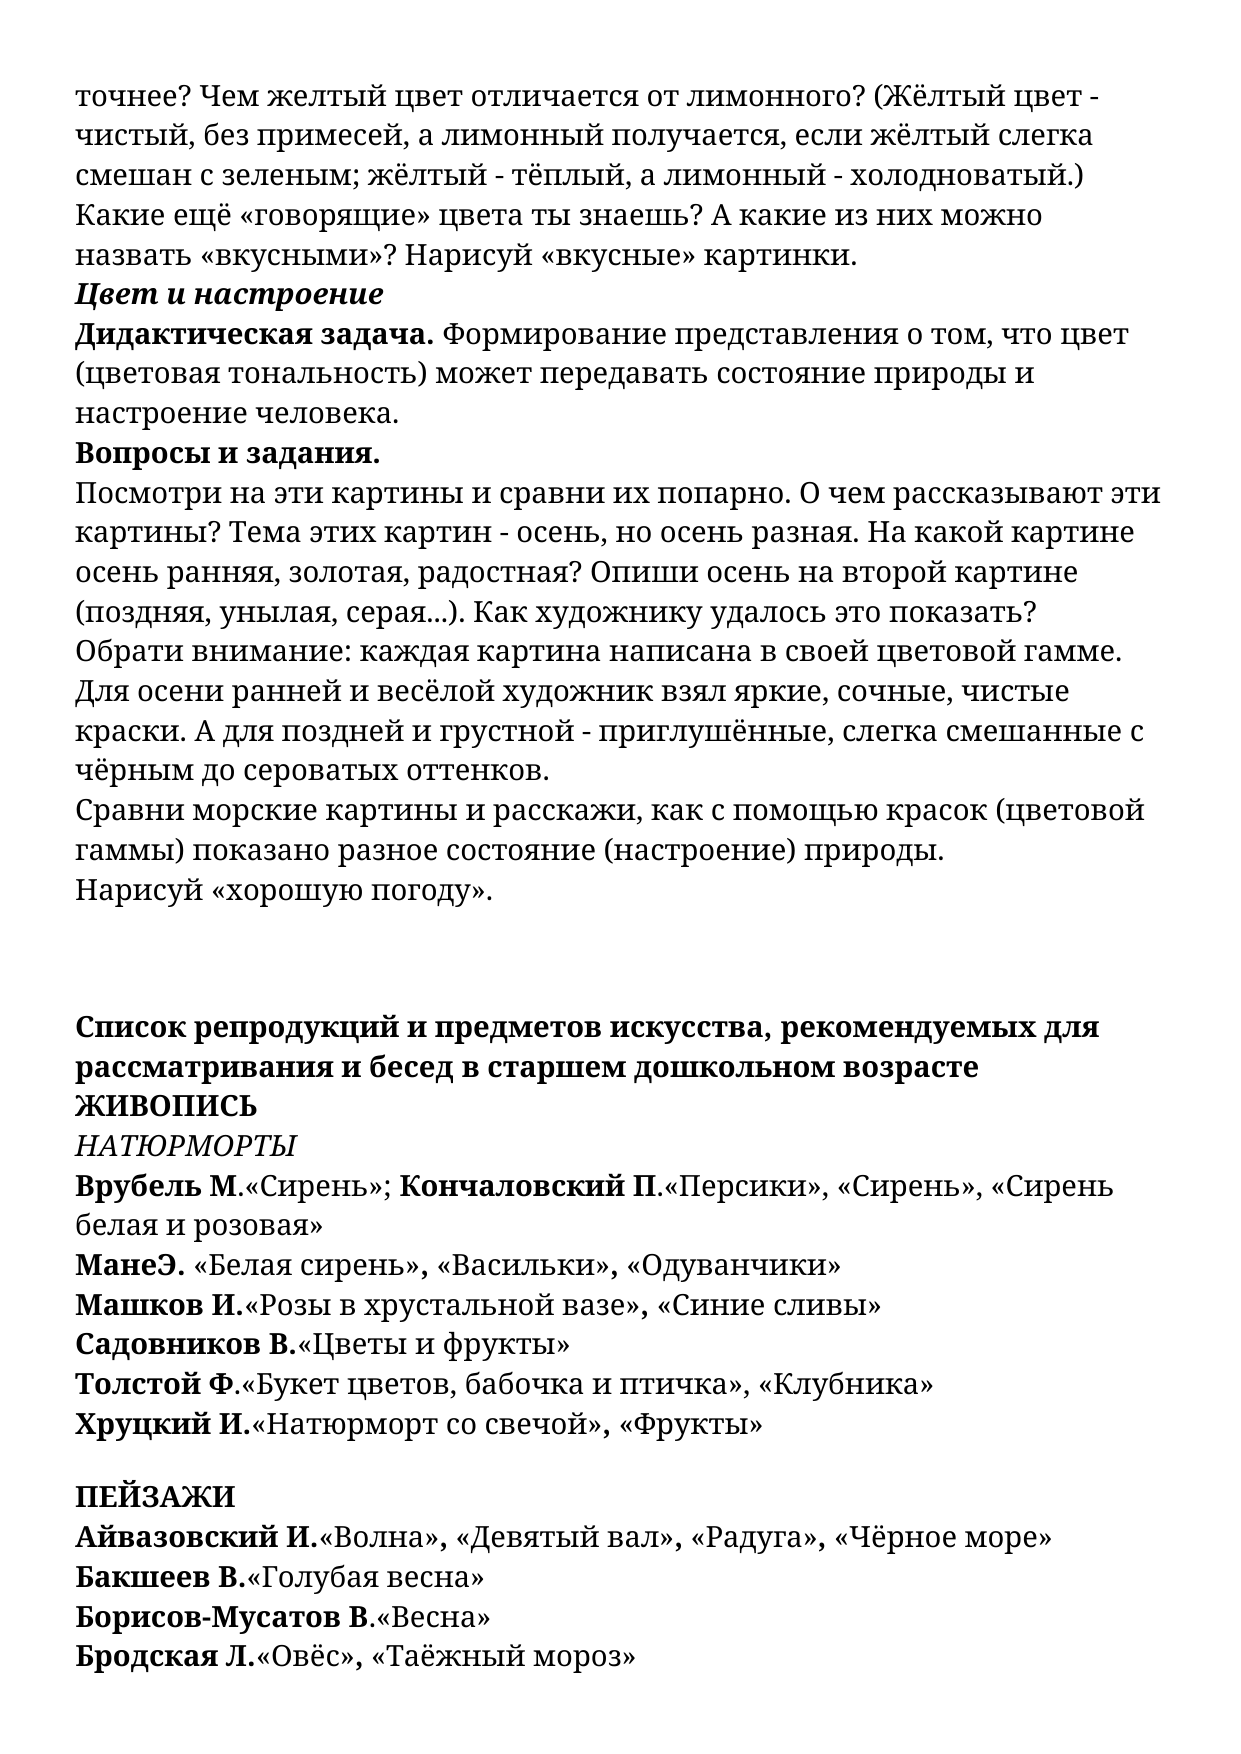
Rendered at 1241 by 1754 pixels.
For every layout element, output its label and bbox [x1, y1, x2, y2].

text [75, 75, 1165, 972]
text [75, 1006, 1165, 1675]
